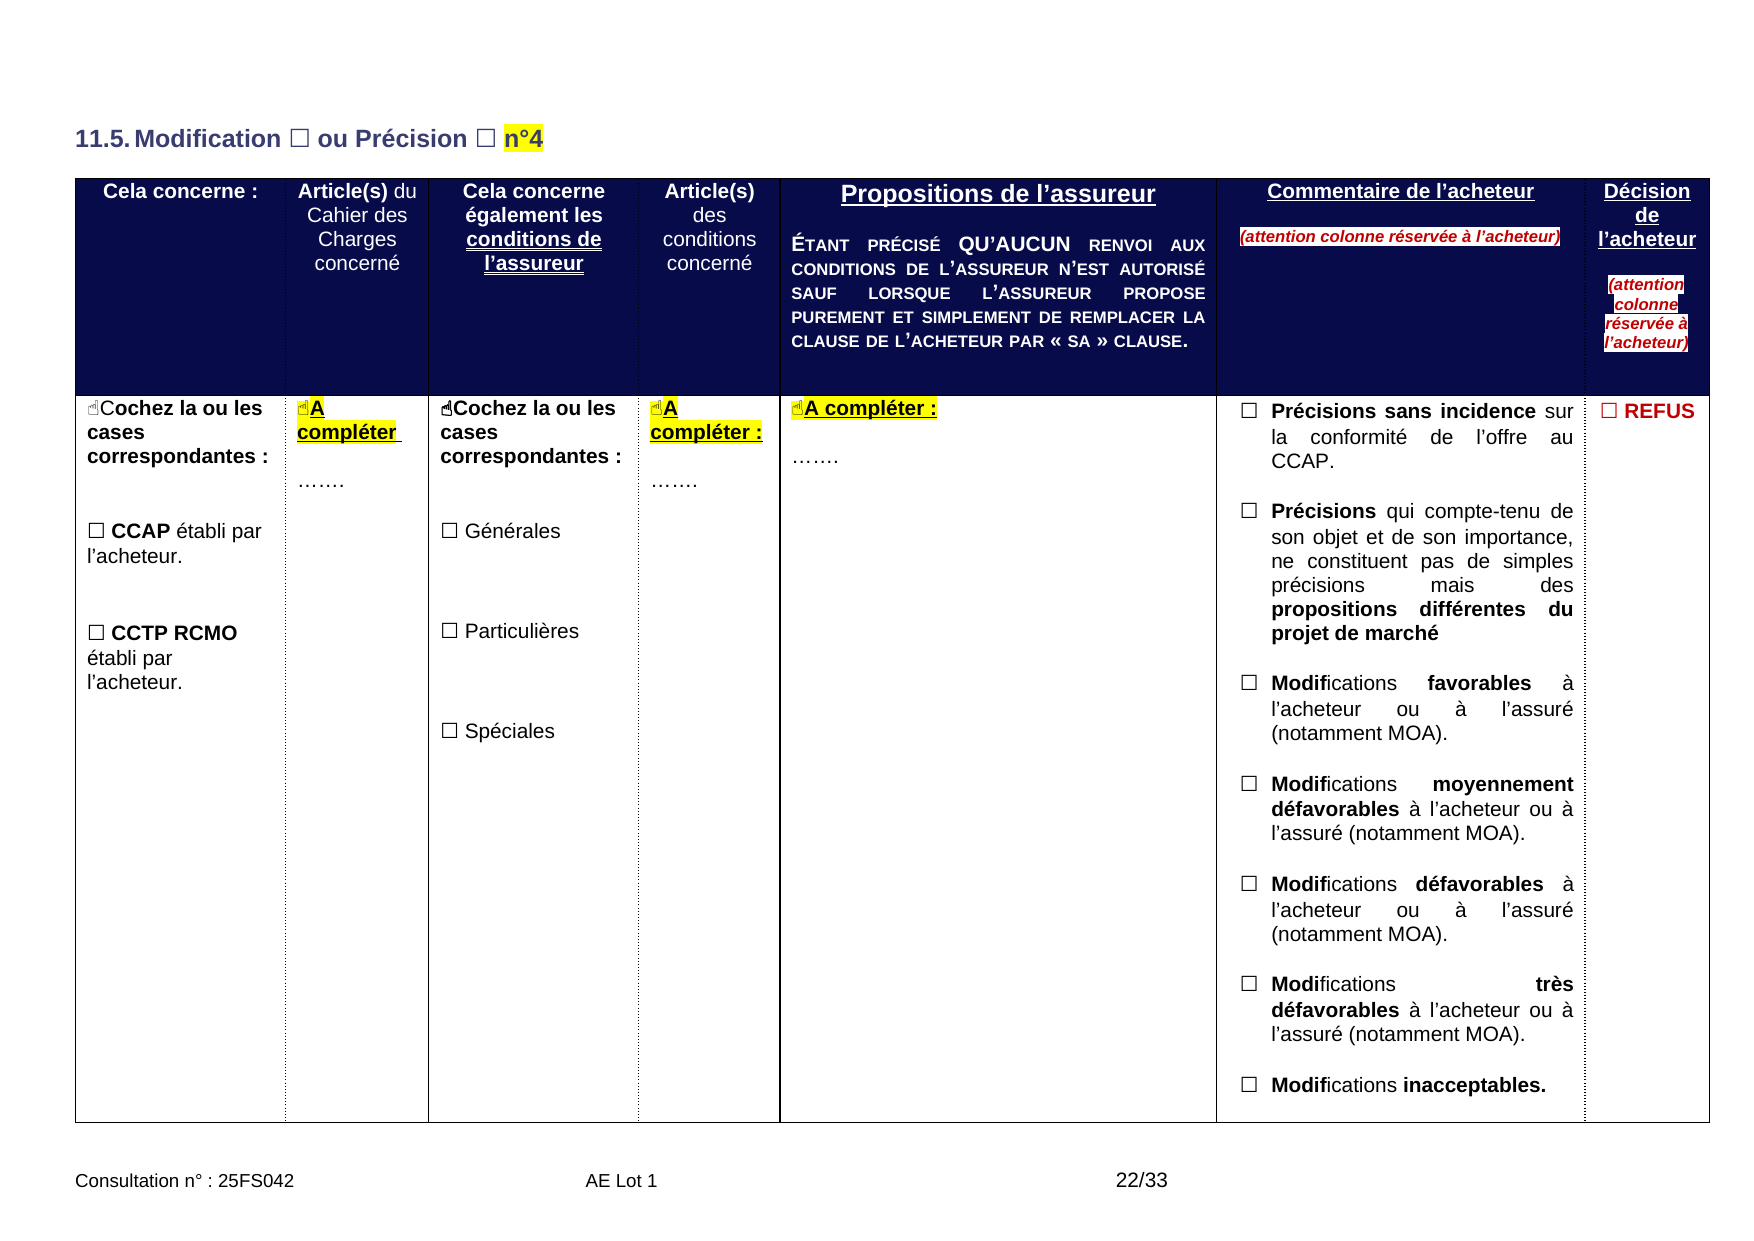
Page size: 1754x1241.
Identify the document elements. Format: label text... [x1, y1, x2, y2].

table_header Commentaire de l’acheteur (attention colonne réservée à l’acheteur) [1217, 179, 1585, 395]
table_cell A compléter : ……. [639, 396, 779, 1122]
subtitle Modification ou Précision n°4 [75, 120, 1710, 154]
table_header Article(s) des conditions concerné [639, 179, 779, 395]
table_header Décision de l’acheteur (attention colonne réservée à l’acheteur) [1585, 179, 1709, 395]
table_cell A compléter ……. [286, 396, 428, 1122]
table_header Article(s) du Cahier des Charges concerné [286, 179, 428, 395]
table_cell Cochez la ou les cases correspondantes : CCAP établi par l’acheteur. CCTP RCMO établi par l’acheteur. [76, 396, 286, 1122]
table_header Cela concerne : [76, 179, 286, 395]
table_cell Précisions sans incidence sur la conformité de l’offre au CCAP. Précisions qui compte-tenu de son objet et de son importance, ne constituent pas de simples précisions mais des propositions différentes du projet de marché Modifications favorables à l’acheteur ou à l’assuré (notamment MOA). Modifications moyennement défavorables à l’acheteur ou à l’assuré (notamment MOA). Modifications défavorables à l’acheteur ou à l’assuré (notamment MOA). Modifications très défavorables à l’acheteur ou à l’assuré (notamment MOA). Modifications inacceptables. [1217, 396, 1585, 1122]
table_header Cela concerne également les conditions de l’assureur [429, 179, 639, 395]
table_cell REFUS [1585, 396, 1709, 1122]
table_header Propositions de l’assureur Étant précisé QU’AUCUN renvoi aux conditions de l’assureur n’est autorisé sauf lorsque l’assureur propose purement et simplement de remplacer la clause de l’acheteur par « sa » clause. [781, 179, 1216, 395]
table_cell A compléter : ……. [781, 396, 1216, 1122]
table_cell Cochez la ou les cases correspondantes : Générales Particulières Spéciales [429, 396, 639, 1122]
